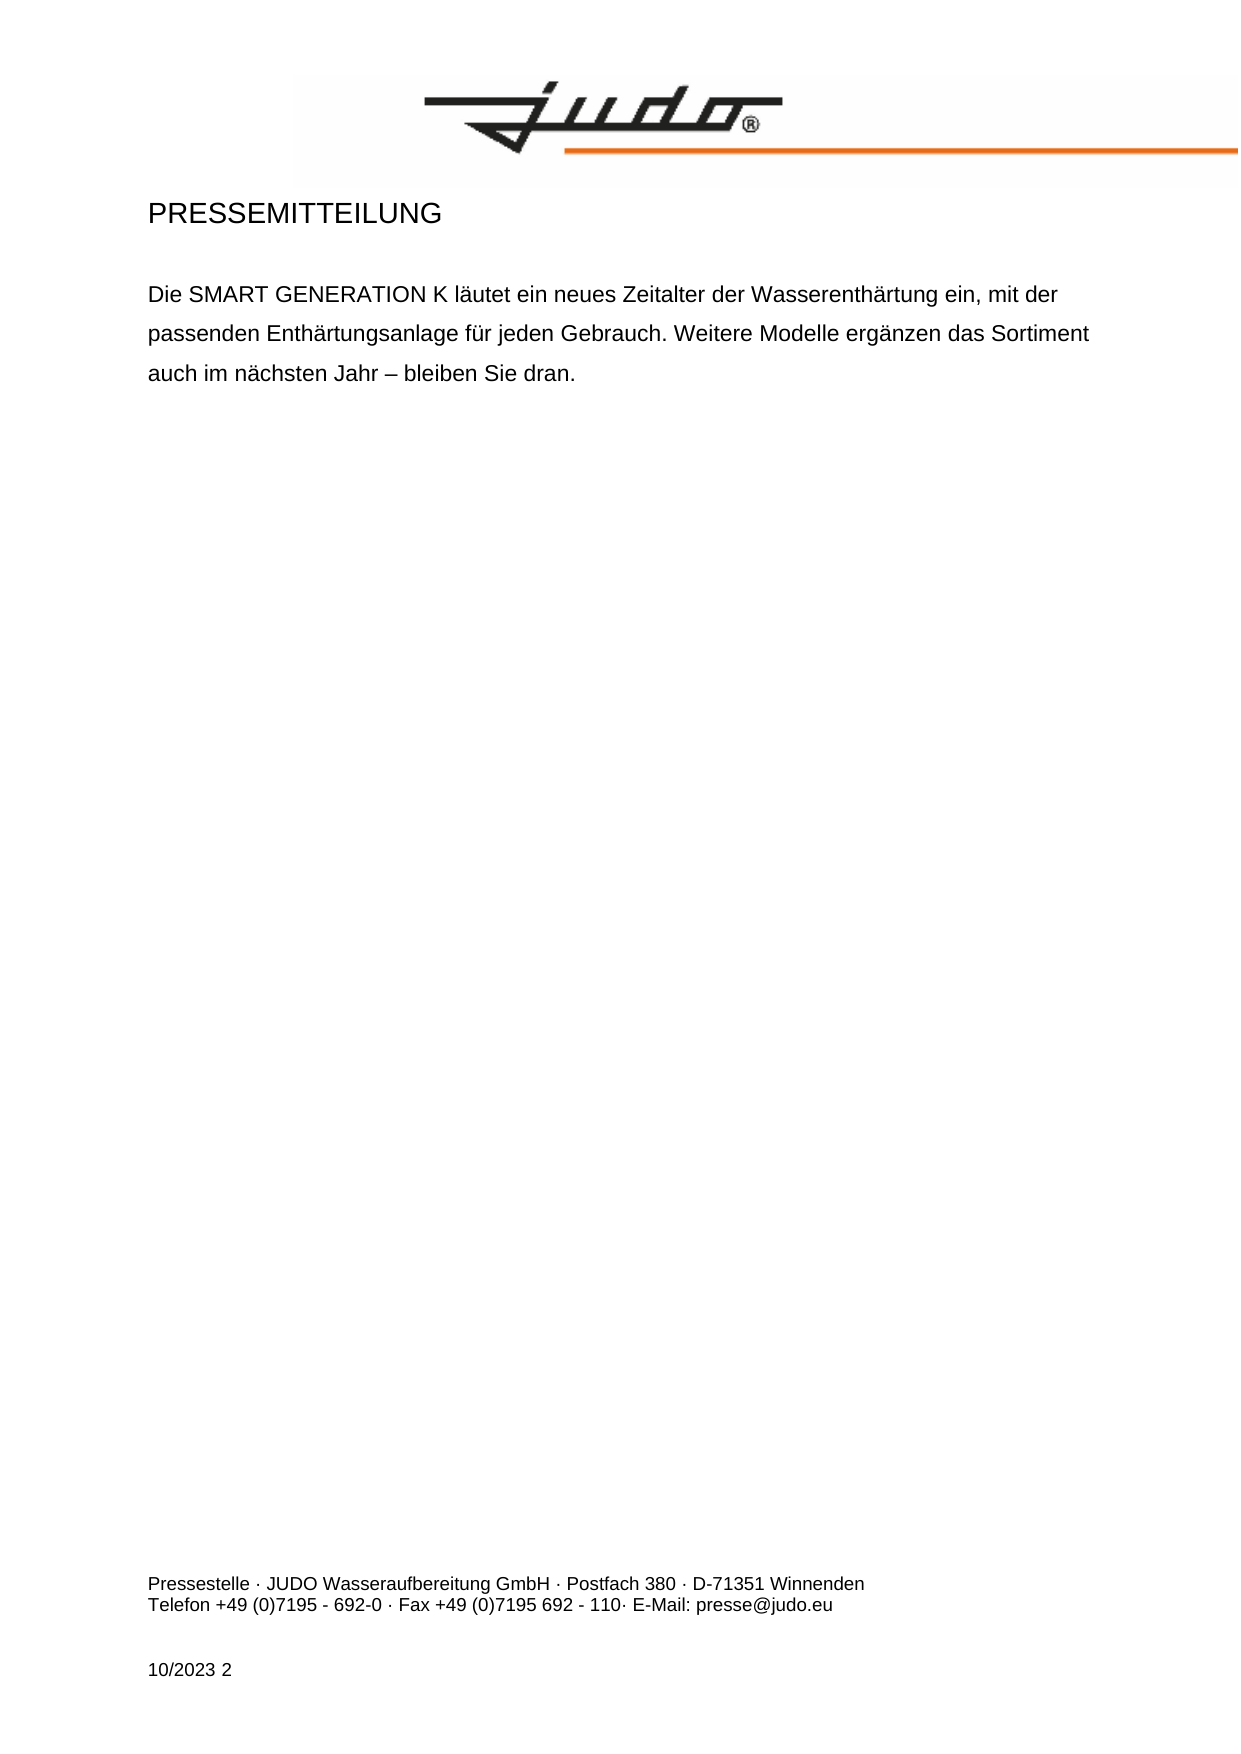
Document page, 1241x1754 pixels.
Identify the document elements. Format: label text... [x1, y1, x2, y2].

text Die SMART GENERATION K läutet ein neues Zeitalter der Wasserenthärtung ein, mit der passenden Enthärtungsanlage für jeden Gebrauch. Weitere Modelle ergänzen das Sortiment auch im nächsten Jahr – bleiben Sie dran. [148, 281, 1092, 386]
